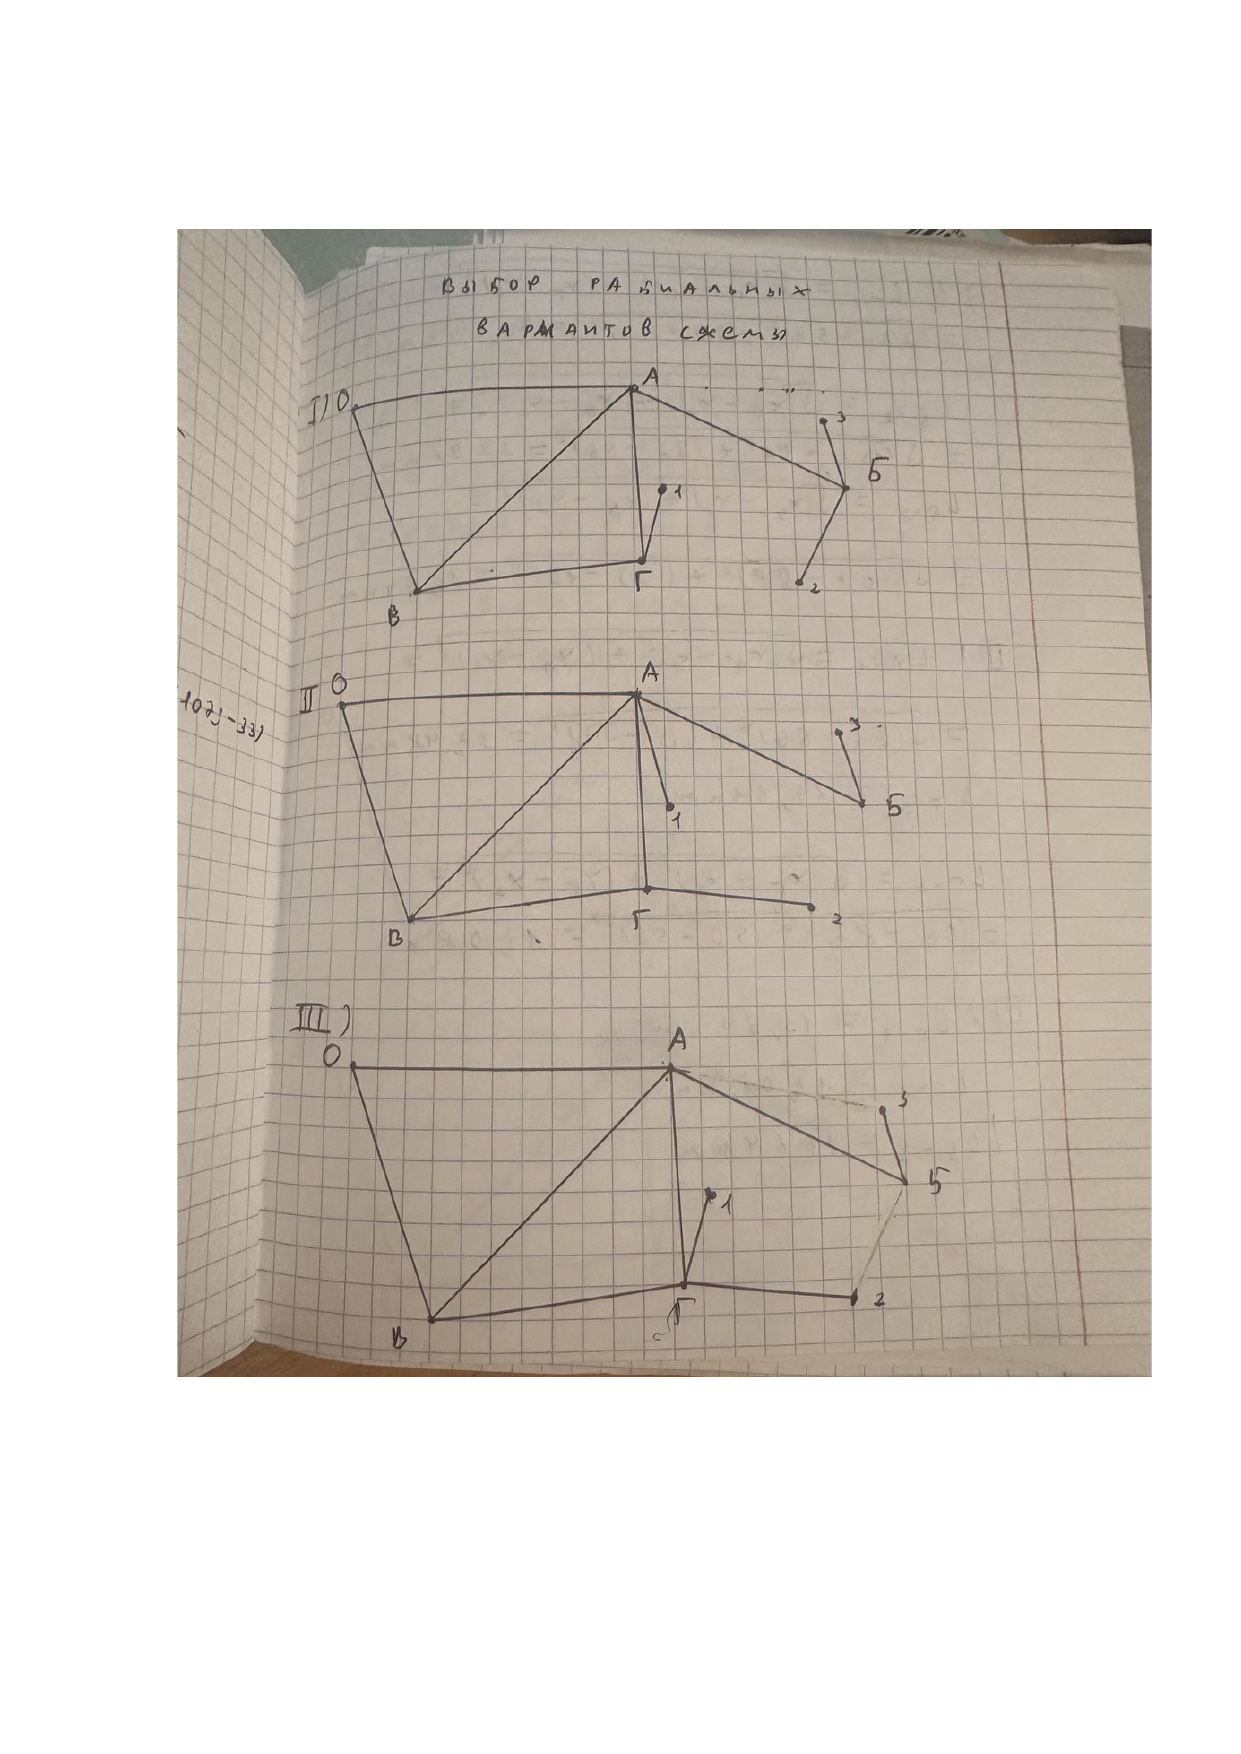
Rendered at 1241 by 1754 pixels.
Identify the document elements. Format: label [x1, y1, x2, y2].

picture [177, 229, 1152, 1377]
